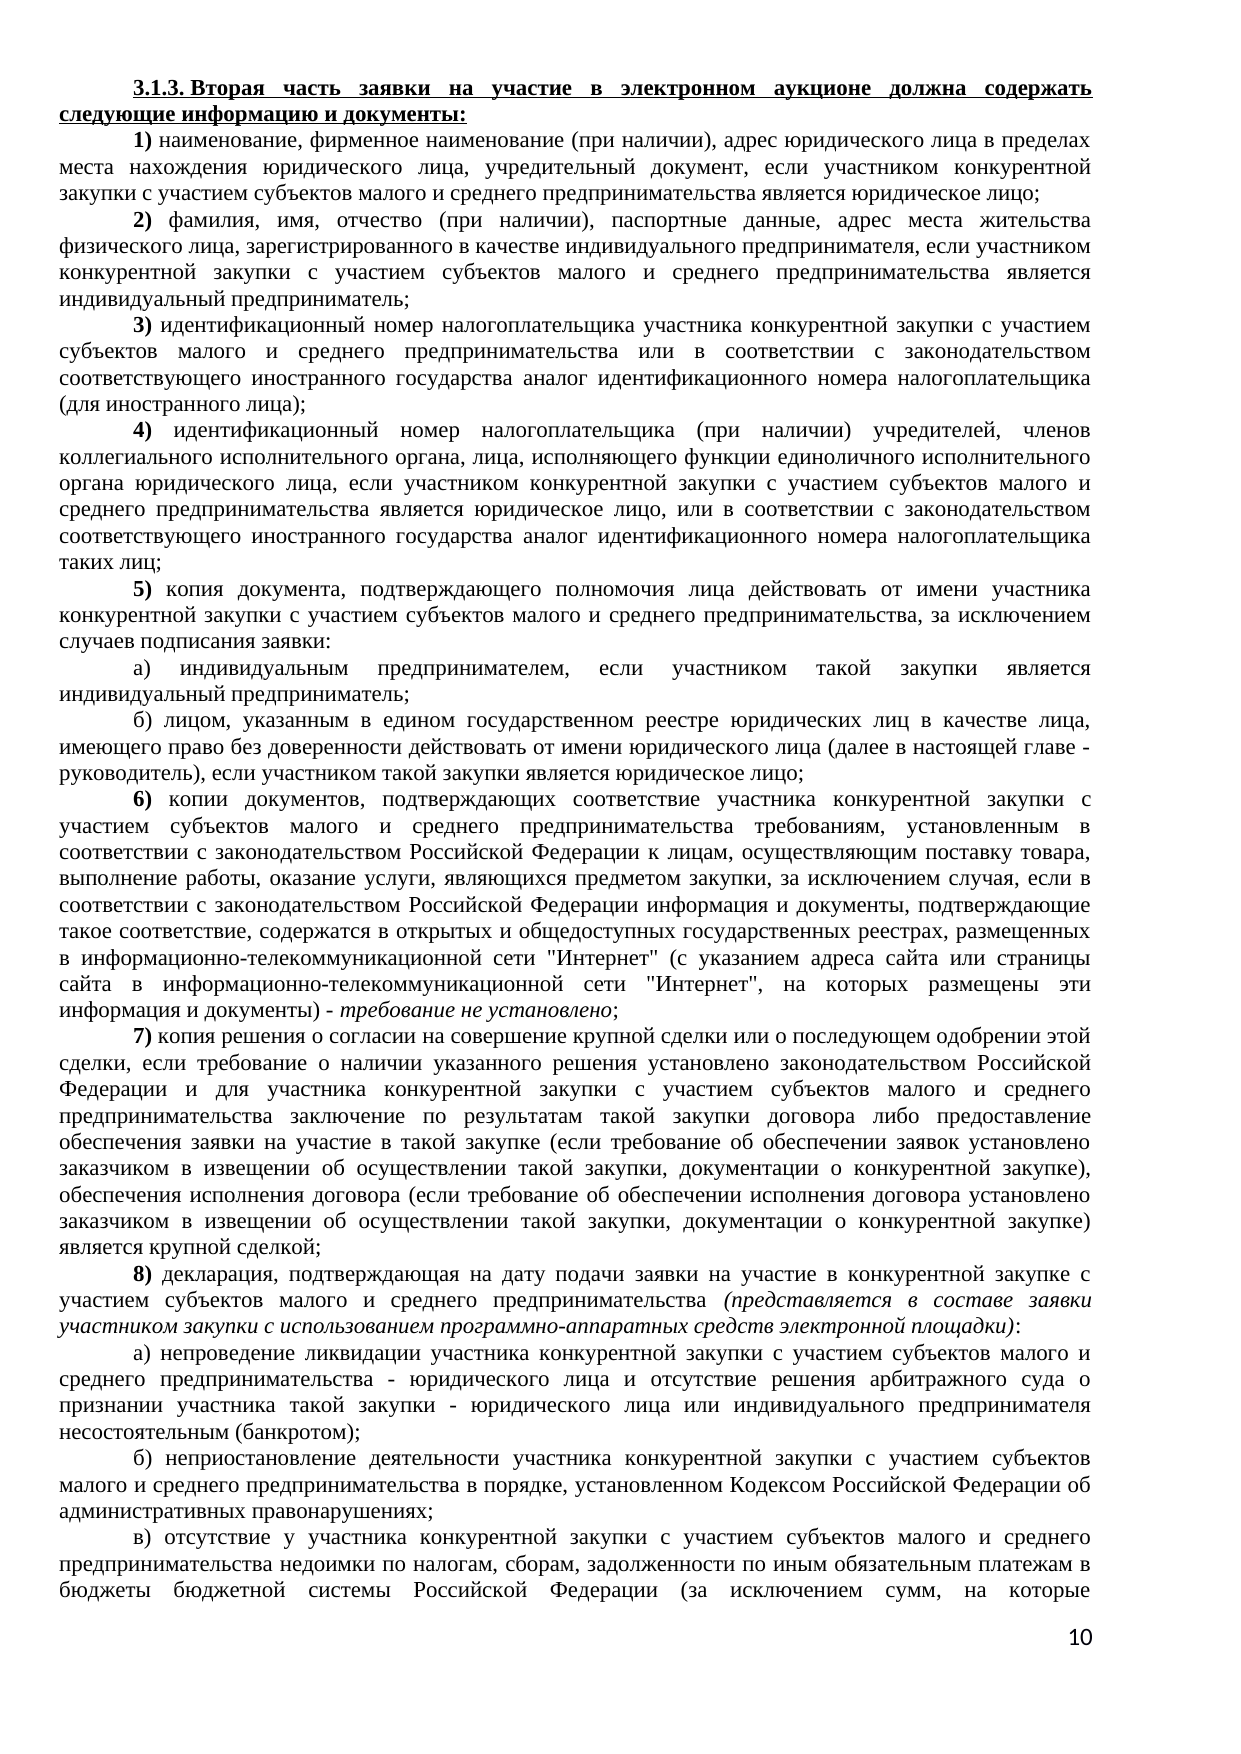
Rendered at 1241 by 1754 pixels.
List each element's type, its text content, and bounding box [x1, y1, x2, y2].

text а) непроведение ликвидации участника конкурентной закупки с участием субъектов малого и среднего предпринимательства - юридического лица и отсутствие решения арбитражного суда о признании участника такой закупки - юридического лица или индивидуального предпринимателя несостоятельным (банкротом); [59, 1339, 1092, 1444]
text 4) идентификационный номер налогоплательщика (при наличии) учредителей, членов коллегиального исполнительного органа, лица, исполняющего функции единоличного исполнительного органа юридического лица, если участником конкурентной закупки с участием субъектов малого и среднего предпринимательства является юридическое лицо, или в соответствии с законодательством соответствующего иностранного государства аналог идентификационного номера налогоплательщика таких лиц; [59, 416, 1092, 574]
text 7) копия решения о согласии на совершение крупной сделки или о последующем одобрении этой сделки, если требование о наличии указанного решения установлено законодательством Российской Федерации и для участника конкурентной закупки с участием субъектов малого и среднего предпринимательства заключение по результатам такой закупки договора либо предоставление обеспечения заявки на участие в такой закупке (если требование об обеспечении заявок установлено заказчиком в извещении об осуществлении такой закупки, документации о конкурентной закупке), обеспечения исполнения договора (если требование об обеспечении исполнения договора установлено заказчиком в извещении об осуществлении такой закупки, документации о конкурентной закупке) является крупной сделкой; [59, 1023, 1092, 1260]
text 3) идентификационный номер налогоплательщика участника конкурентной закупки с участием субъектов малого и среднего предпринимательства или в соответствии с законодательством соответствующего иностранного государства аналог идентификационного номера налогоплательщика (для иностранного лица); [59, 311, 1092, 416]
text а) индивидуальным предпринимателем, если участником такой закупки является индивидуальный предприниматель; [59, 654, 1092, 706]
text 5) копия документа, подтверждающего полномочия лица действовать от имени участника конкурентной закупки с участием субъектов малого и среднего предпринимательства, за исключением случаев подписания заявки: [59, 574, 1092, 654]
text 6) копии документов, подтверждающих соответствие участника конкурентной закупки с участием субъектов малого и среднего предпринимательства требованиям, установленным в соответствии с законодательством Российской Федерации к лицам, осуществляющим поставку товара, выполнение работы, оказание услуги, являющихся предметом закупки, за исключением случая, если в соответствии с законодательством Российской Федерации информация и документы, подтверждающие такое соответствие, содержатся в открытых и общедоступных государственных реестрах, размещенных в информационно-телекоммуникационной сети "Интернет" (с указанием адреса сайта или страницы сайта в информационно-телекоммуникационной сети "Интернет", на которых размещены эти информация и документы) - требование не установлено; [59, 785, 1092, 1023]
text 8) декларация, подтверждающая на дату подачи заявки на участие в конкурентной закупке с участием субъектов малого и среднего предпринимательства (представляется в составе заявки участником закупки с использованием программно-аппаратных средств электронной площадки): [59, 1260, 1092, 1339]
text б) неприостановление деятельности участника конкурентной закупки с участием субъектов малого и среднего предпринимательства в порядке, установленном Кодексом Российской Федерации об административных правонарушениях; [59, 1444, 1092, 1523]
text 3.1.3. Вторая часть заявки на участие в электронном аукционе должна содержать следующие информацию и документы: [59, 74, 1092, 127]
text б) лицом, указанным в едином государственном реестре юридических лиц в качестве лица, имеющего право без доверенности действовать от имени юридического лица (далее в настоящей главе - руководитель), если участником такой закупки является юридическое лицо; [59, 706, 1092, 785]
text 2) фамилия, имя, отчество (при наличии), паспортные данные, адрес места жительства физического лица, зарегистрированного в качестве индивидуального предпринимателя, если участником конкурентной закупки с участием субъектов малого и среднего предпринимательства является индивидуальный предприниматель; [59, 206, 1092, 311]
text 1) наименование, фирменное наименование (при наличии), адрес юридического лица в пределах места нахождения юридического лица, учредительный документ, если участником конкурентной закупки с участием субъектов малого и среднего предпринимательства является юридическое лицо; [59, 127, 1092, 206]
